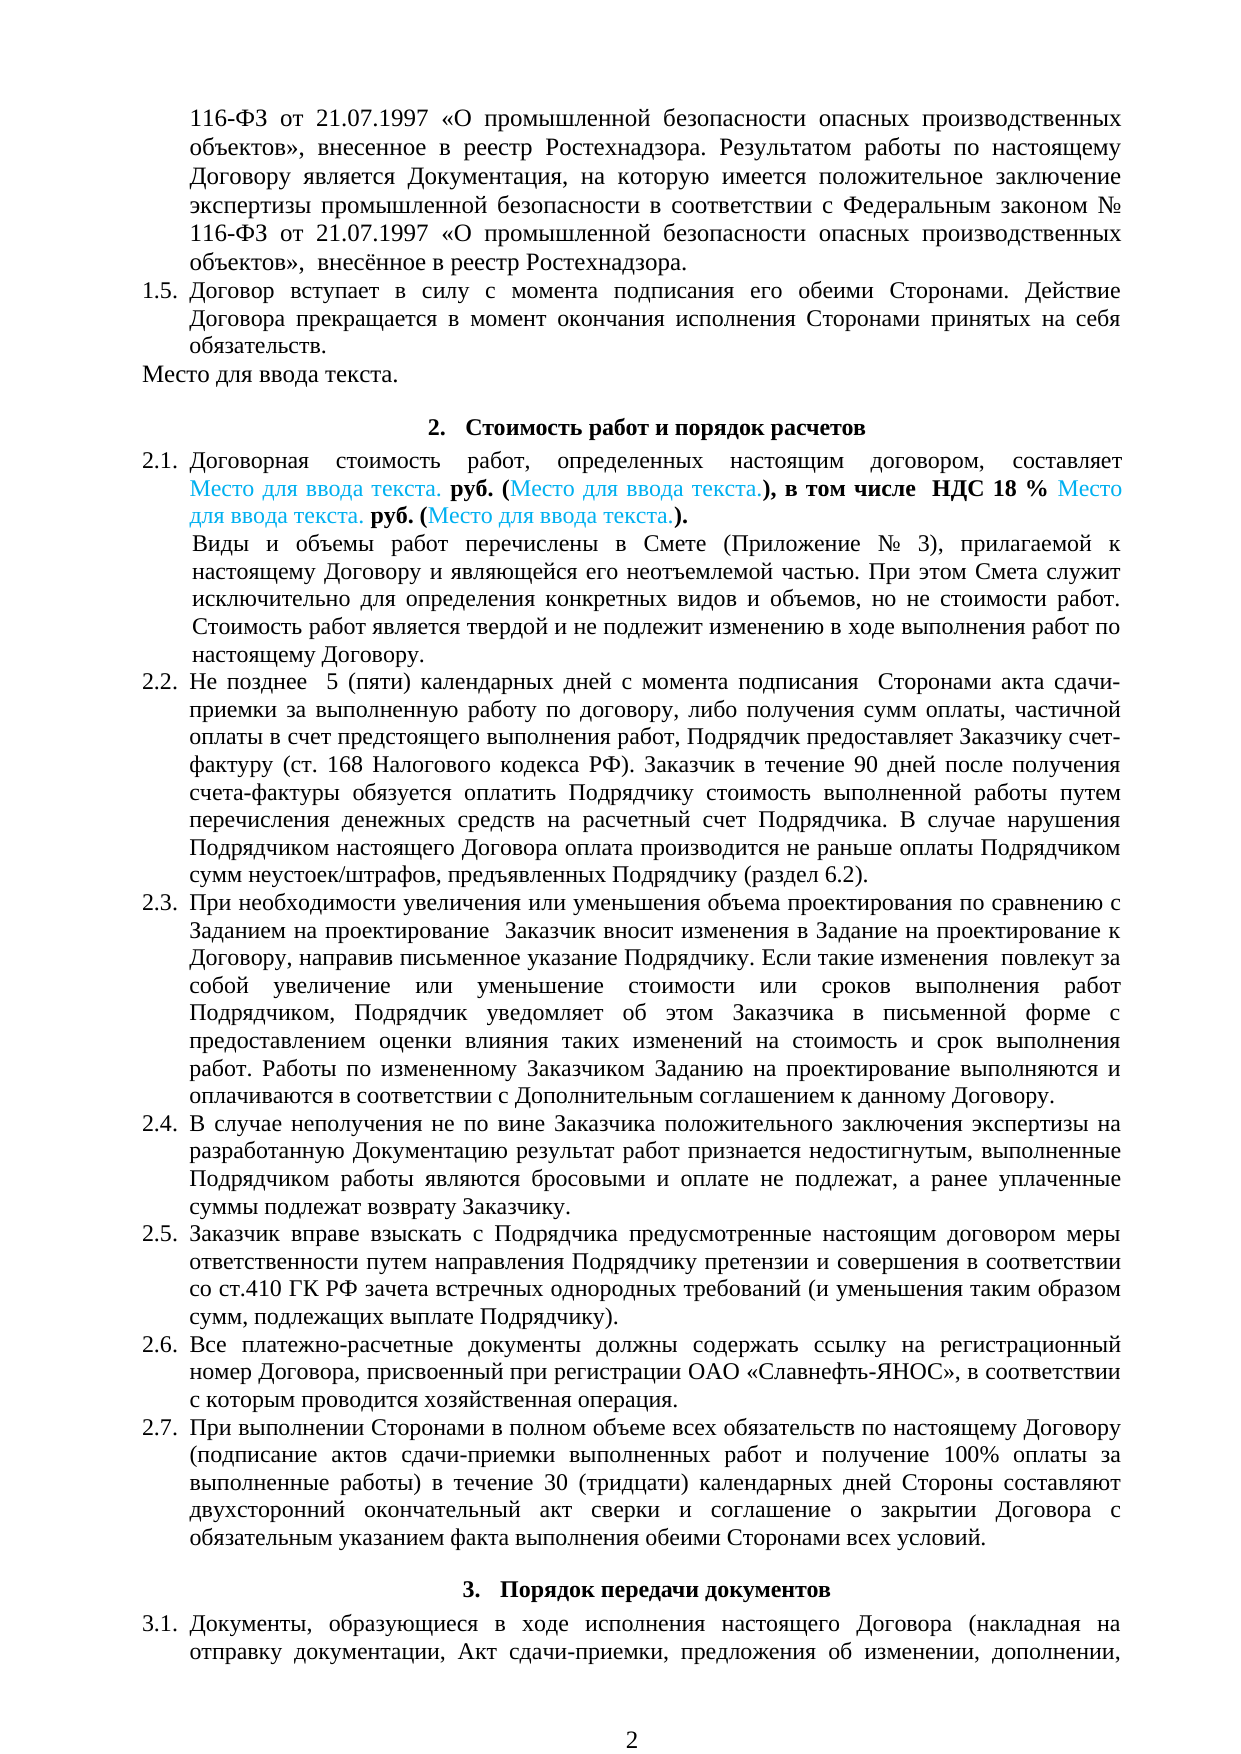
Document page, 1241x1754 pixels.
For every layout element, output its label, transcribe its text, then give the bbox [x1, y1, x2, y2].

list Заказчик вправе взыскать с Подрядчика предусмотренные настоящим договором меры ответственности путем направления Подрядчику претензии и совершения в соответствии со ст.410 ГК РФ зачета встречных однородных требований (и уменьшения таким образом сумм, подлежащих выплате Подрядчику). [142, 1219, 1122, 1330]
list Договор вступает в силу с момента подписания его обеими Сторонами. Действие Договора прекращается в момент окончания исполнения Сторонами принятых на себя обязательств. [142, 276, 1122, 359]
subtitle Порядок передачи документов [171, 1576, 1122, 1603]
subtitle Стоимость работ и порядок расчетов [171, 412, 1122, 440]
list Не позднее 5 (пяти) календарных дней с момента подписания Сторонами акта сдачи-приемки за выполненную работу по договору, либо получения сумм оплаты, частичной оплаты в счет предстоящего выполнения работ, Подрядчик предоставляет Заказчику счет-фактуру (ст. 168 Налогового кодекса РФ). Заказчик в течение 90 дней после получения счета-фактуры обязуется оплатить Подрядчику стоимость выполненной работы путем перечисления денежных средств на расчетный счет Подрядчика. В случае нарушения Подрядчиком настоящего Договора оплата производится не раньше оплаты Подрядчиком сумм неустоек/штрафов, предъявленных Подрядчику (раздел 6.2). [142, 667, 1122, 888]
list Договорная стоимость работ, определенных настоящим договором, составляет руб. (), в том числе НДС 18 % руб. (). [142, 446, 1122, 529]
list В случае неполучения не по вине Заказчика положительного заключения экспертизы на разработанную Документацию результат работ признается недостигнутым, выполненные Подрядчиком работы являются бросовыми и оплате не подлежат, а ранее уплаченные суммы подлежат возврату Заказчику. [142, 1109, 1122, 1219]
list Все платежно-расчетные документы должны содержать ссылку на регистрационный номер Договора, присвоенный при регистрации ОАО «Славнефть-ЯНОС», в соответствии с которым проводится хозяйственная операция. [142, 1330, 1122, 1412]
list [142, 1609, 1122, 1664]
list При выполнении Сторонами в полном объеме всех обязательств по настоящему Договору (подписание актов сдачи-приемки выполненных работ и получение 100% оплаты за выполненные работы) в течение 30 (тридцати) календарных дней Стороны составляют двухсторонний окончательный акт сверки и соглашение о закрытии Договора с обязательным указанием факта выполнения обеими Сторонами всех условий. [142, 1412, 1122, 1551]
list При необходимости увеличения или уменьшения объема проектирования по сравнению с Заданием на проектирование Заказчик вносит изменения в Задание на проектирование к Договору, направив письменное указание Подрядчику. Если такие изменения повлекут за собой увеличение или уменьшение стоимости или сроков выполнения работ Подрядчиком, Подрядчик уведомляет об этом Заказчика в письменной форме с предоставлением оценки влияния таких изменений на стоимость и срок выполнения работ. Работы по измененному Заказчиком Заданию на проектирование выполняются и оплачиваются в соответствии с Дополнительным соглашением к данному Договору. [142, 888, 1122, 1109]
text Виды и объемы работ перечислены в Смете (Приложение № 3), прилагаемой к настоящему Договору и являющейся его неотъемлемой частью. При этом Смета служит исключительно для определения конкретных видов и объемов, но не стоимости работ. Стоимость работ является твердой и не подлежит изменению в ходе выполнения работ по настоящему Договору. [192, 529, 1122, 667]
